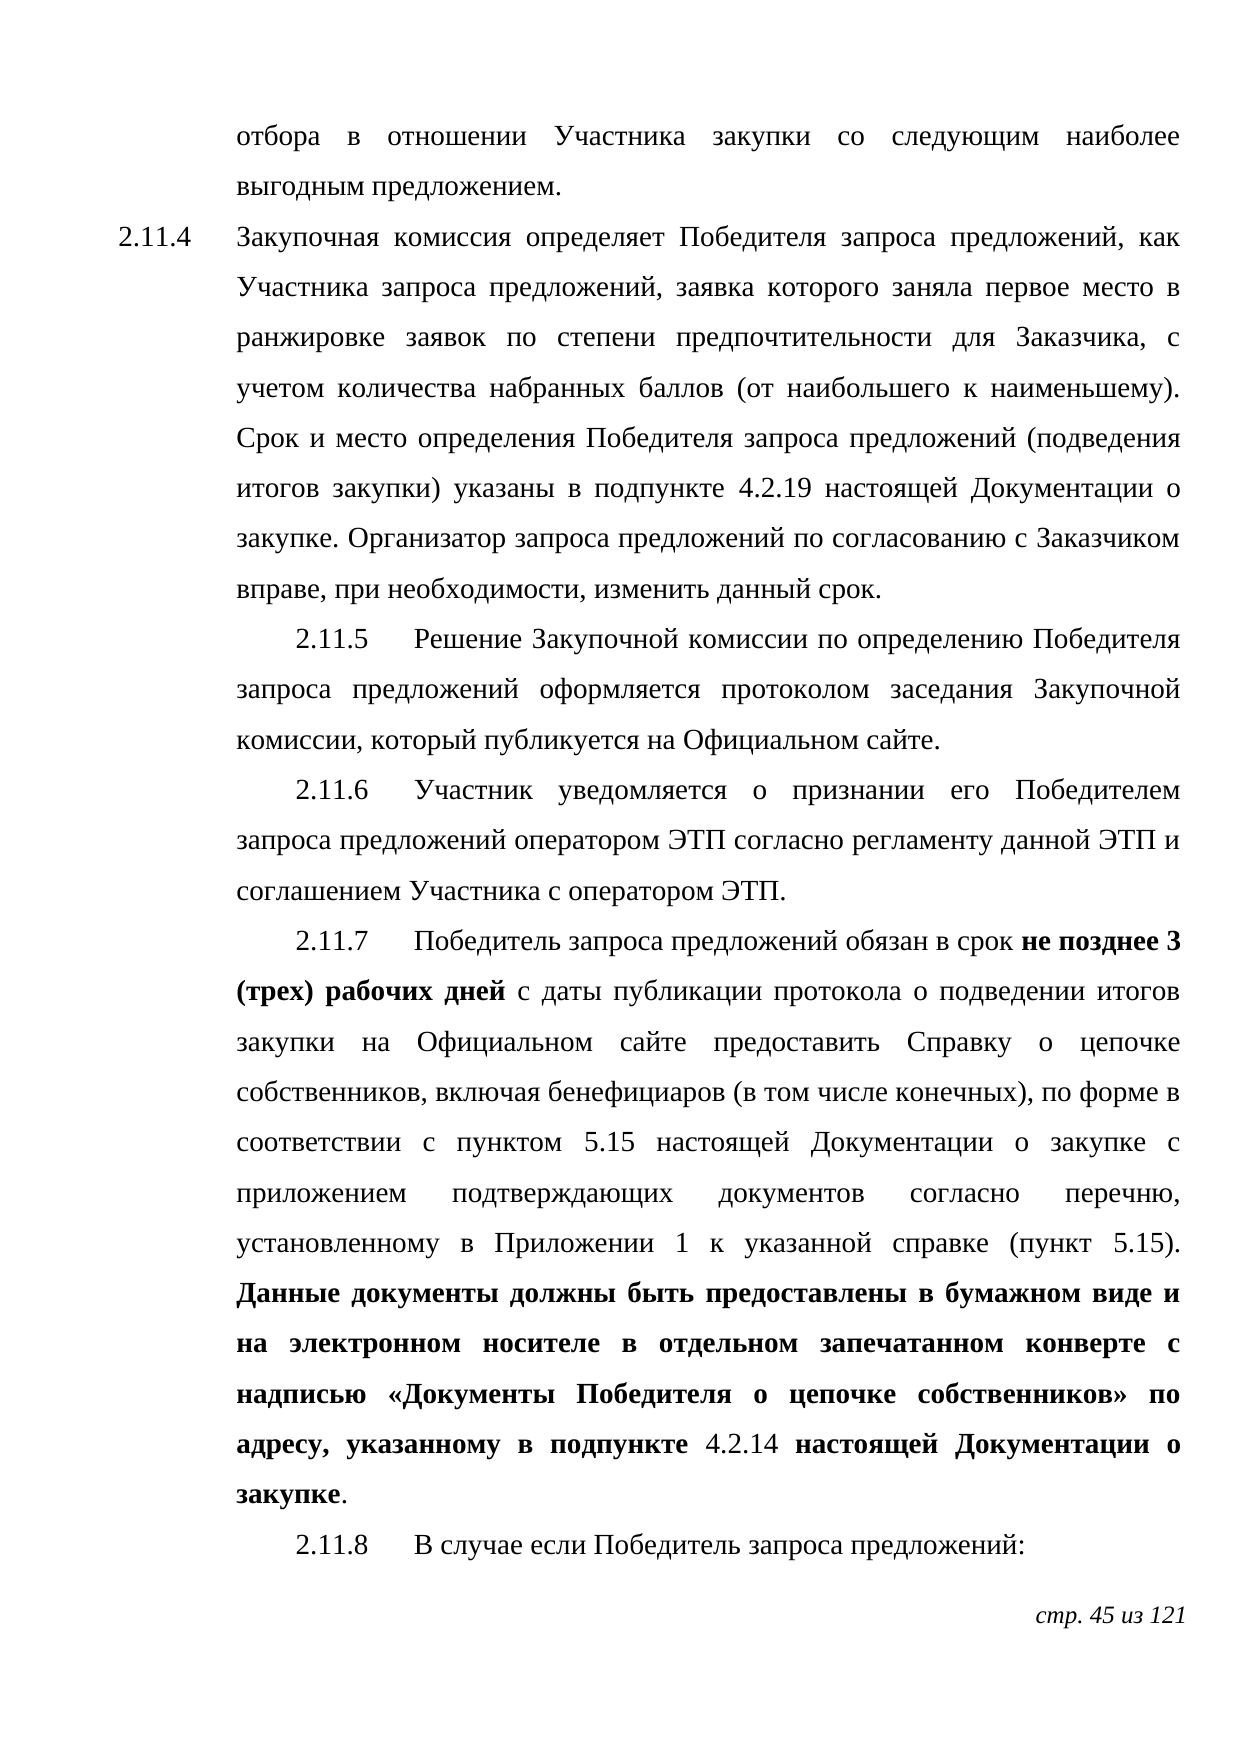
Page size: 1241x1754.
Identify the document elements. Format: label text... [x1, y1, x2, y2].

text Решение Закупочной комиссии по определению Победителя запроса предложений оформляется протоколом заседания Закупочной комиссии, который публикуется на Официальном сайте. [236, 621, 1181, 755]
text В случае если Победитель запроса предложений: [236, 1527, 1181, 1560]
text Победитель запроса предложений обязан в срок не позднее 3 (трех) рабочих дней с даты публикации протокола о подведении итогов закупки на Официальном сайте предоставить Справку о цепочке собственников, включая бенефициаров (в том числе конечных), по форме в соответствии с пунктом 5.15 настоящей Документации о закупке с приложением подтверждающих документов согласно перечню, установленному в Приложении 1 к указанной справке (пункт 5.15). Данные документы должны быть предоставлены в бумажном виде и на электронном носителе в отдельном запечатанном конверте с надписью «Документы Победителя о цепочке собственников» по адресу, указанному в подпункте 4.2.14 настоящей Документации о закупке. [236, 923, 1181, 1510]
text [236, 118, 1181, 202]
text Участник уведомляется о признании его Победителем запроса предложений оператором ЭТП согласно регламенту данной ЭТП и соглашением Участника с оператором ЭТП. [236, 772, 1181, 906]
list Закупочная комиссия определяет Победителя запроса предложений, как Участника запроса предложений, заявка которого заняла первое место в ранжировке заявок по степени предпочтительности для Заказчика, с учетом количества набранных баллов (от наибольшего к наименьшему). Срок и место определения Победителя запроса предложений (подведения итогов закупки) указаны в подпункте 4.2.19 настоящей Документации о закупке. Организатор запроса предложений по согласованию с Заказчиком вправе, при необходимости, изменить данный срок. [118, 219, 1181, 604]
